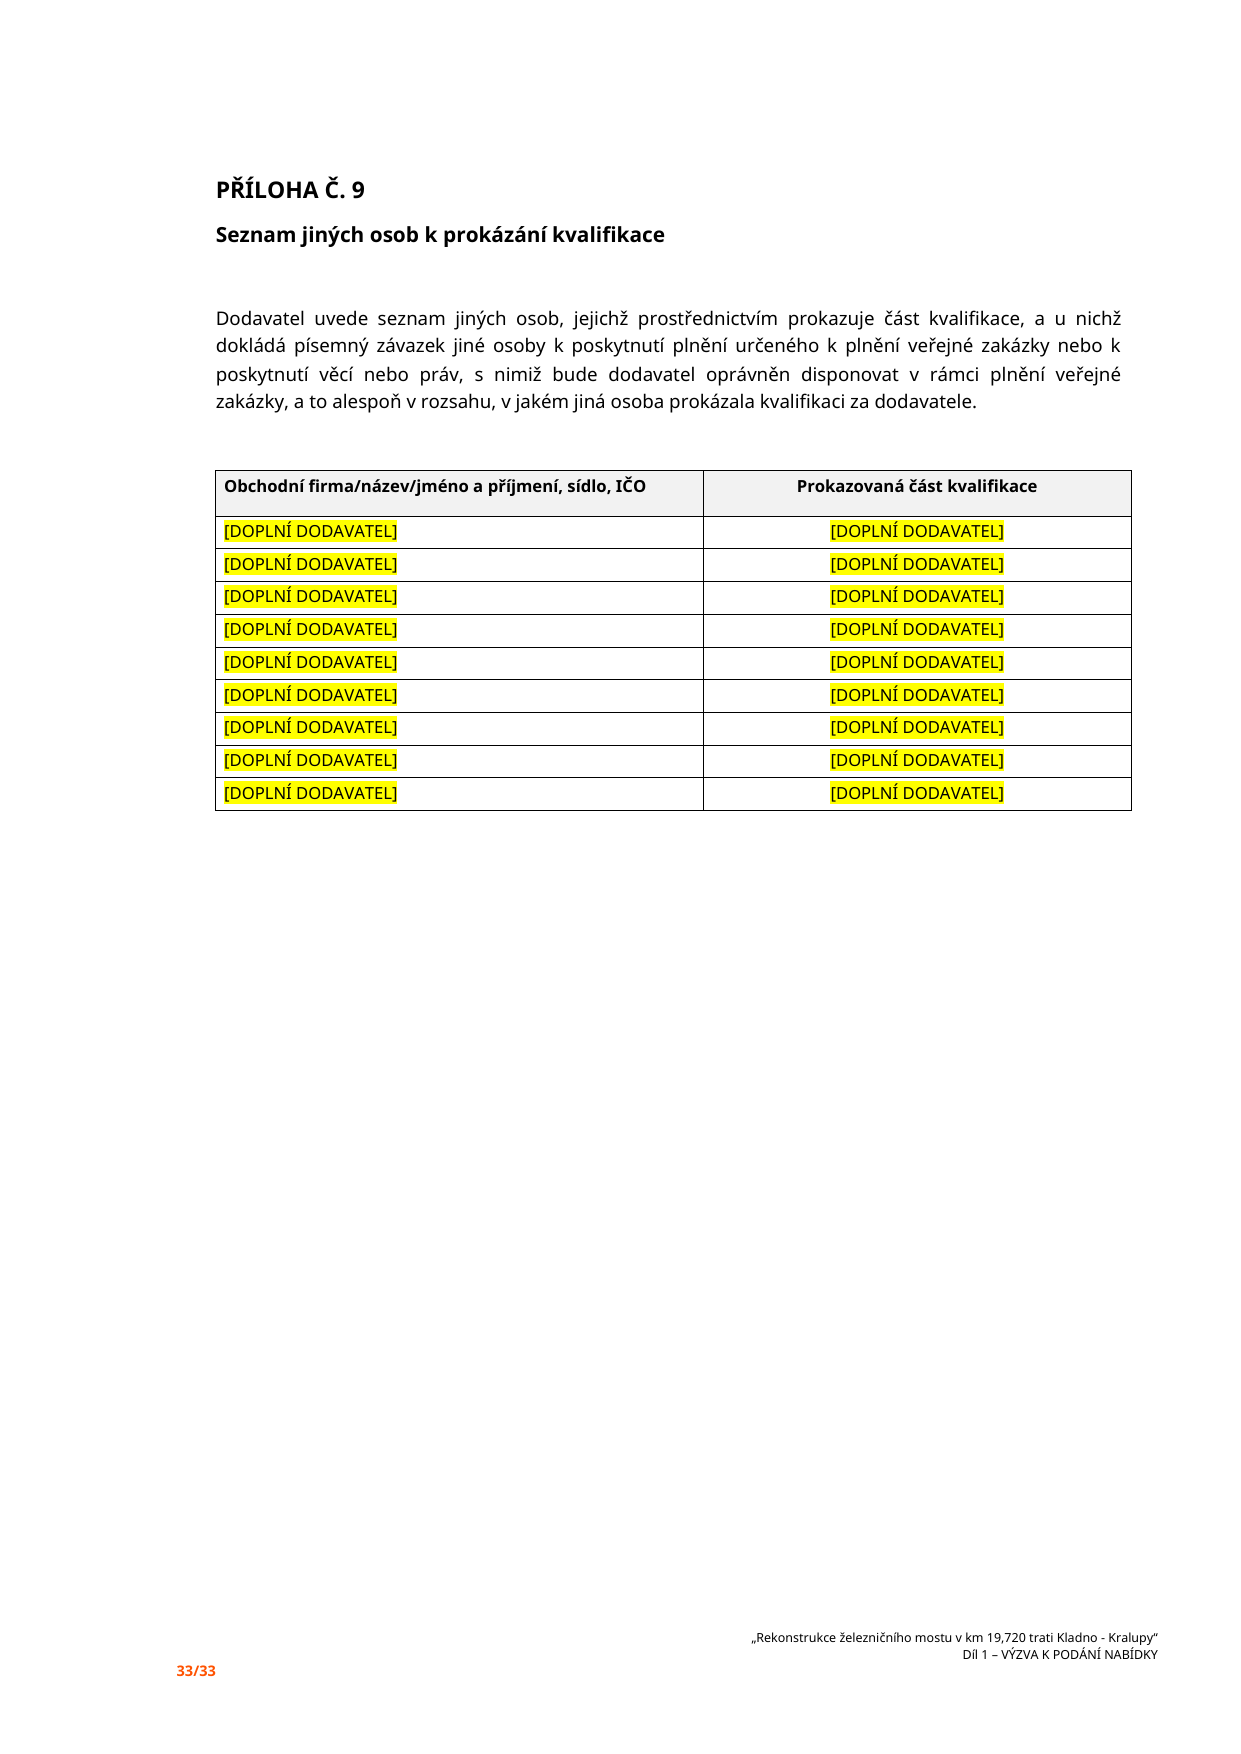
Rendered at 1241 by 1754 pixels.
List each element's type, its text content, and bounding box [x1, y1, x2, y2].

table_cell [DOPLNÍ DODAVATEL] [704, 517, 1131, 548]
table_cell [DOPLNÍ DODAVATEL] [704, 680, 1131, 712]
table_cell [DOPLNÍ DODAVATEL] [216, 549, 703, 581]
table_cell [DOPLNÍ DODAVATEL] [216, 517, 703, 548]
table_cell [DOPLNÍ DODAVATEL] [216, 746, 703, 777]
text Příloha č. 9 [216, 174, 1122, 205]
text Seznam jiných osob k prokázání kvalifikace [216, 221, 1122, 249]
table_cell [DOPLNÍ DODAVATEL] [216, 582, 703, 614]
table_cell [DOPLNÍ DODAVATEL] [216, 648, 703, 679]
table_cell [DOPLNÍ DODAVATEL] [704, 615, 1131, 646]
table_cell [DOPLNÍ DODAVATEL] [216, 615, 703, 646]
table_cell [DOPLNÍ DODAVATEL] [704, 778, 1131, 810]
table_cell [DOPLNÍ DODAVATEL] [704, 648, 1131, 679]
table_header Prokazovaná část kvalifikace [704, 471, 1131, 516]
text Dodavatel uvede seznam jiných osob, jejichž prostřednictvím prokazuje část kvalifikace, a u nichž dokládá písemný závazek jiné osoby k poskytnutí plnění určeného k plnění veřejné zakázky nebo k poskytnutí věcí nebo práv, s nimiž bude dodavatel oprávněn disponovat v rámci plnění veřejné zakázky, a to alespoň v rozsahu, v jakém jiná osoba prokázala kvalifikaci za dodavatele. [216, 305, 1122, 414]
table_cell [DOPLNÍ DODAVATEL] [704, 746, 1131, 777]
table_cell [DOPLNÍ DODAVATEL] [216, 680, 703, 712]
table_cell [DOPLNÍ DODAVATEL] [704, 549, 1131, 581]
table_cell [DOPLNÍ DODAVATEL] [216, 713, 703, 744]
table_cell [DOPLNÍ DODAVATEL] [216, 778, 703, 810]
table_cell [DOPLNÍ DODAVATEL] [704, 713, 1131, 744]
table_header Obchodní firma/název/jméno a příjmení, sídlo, IČO [216, 471, 703, 516]
table_cell [DOPLNÍ DODAVATEL] [704, 582, 1131, 614]
